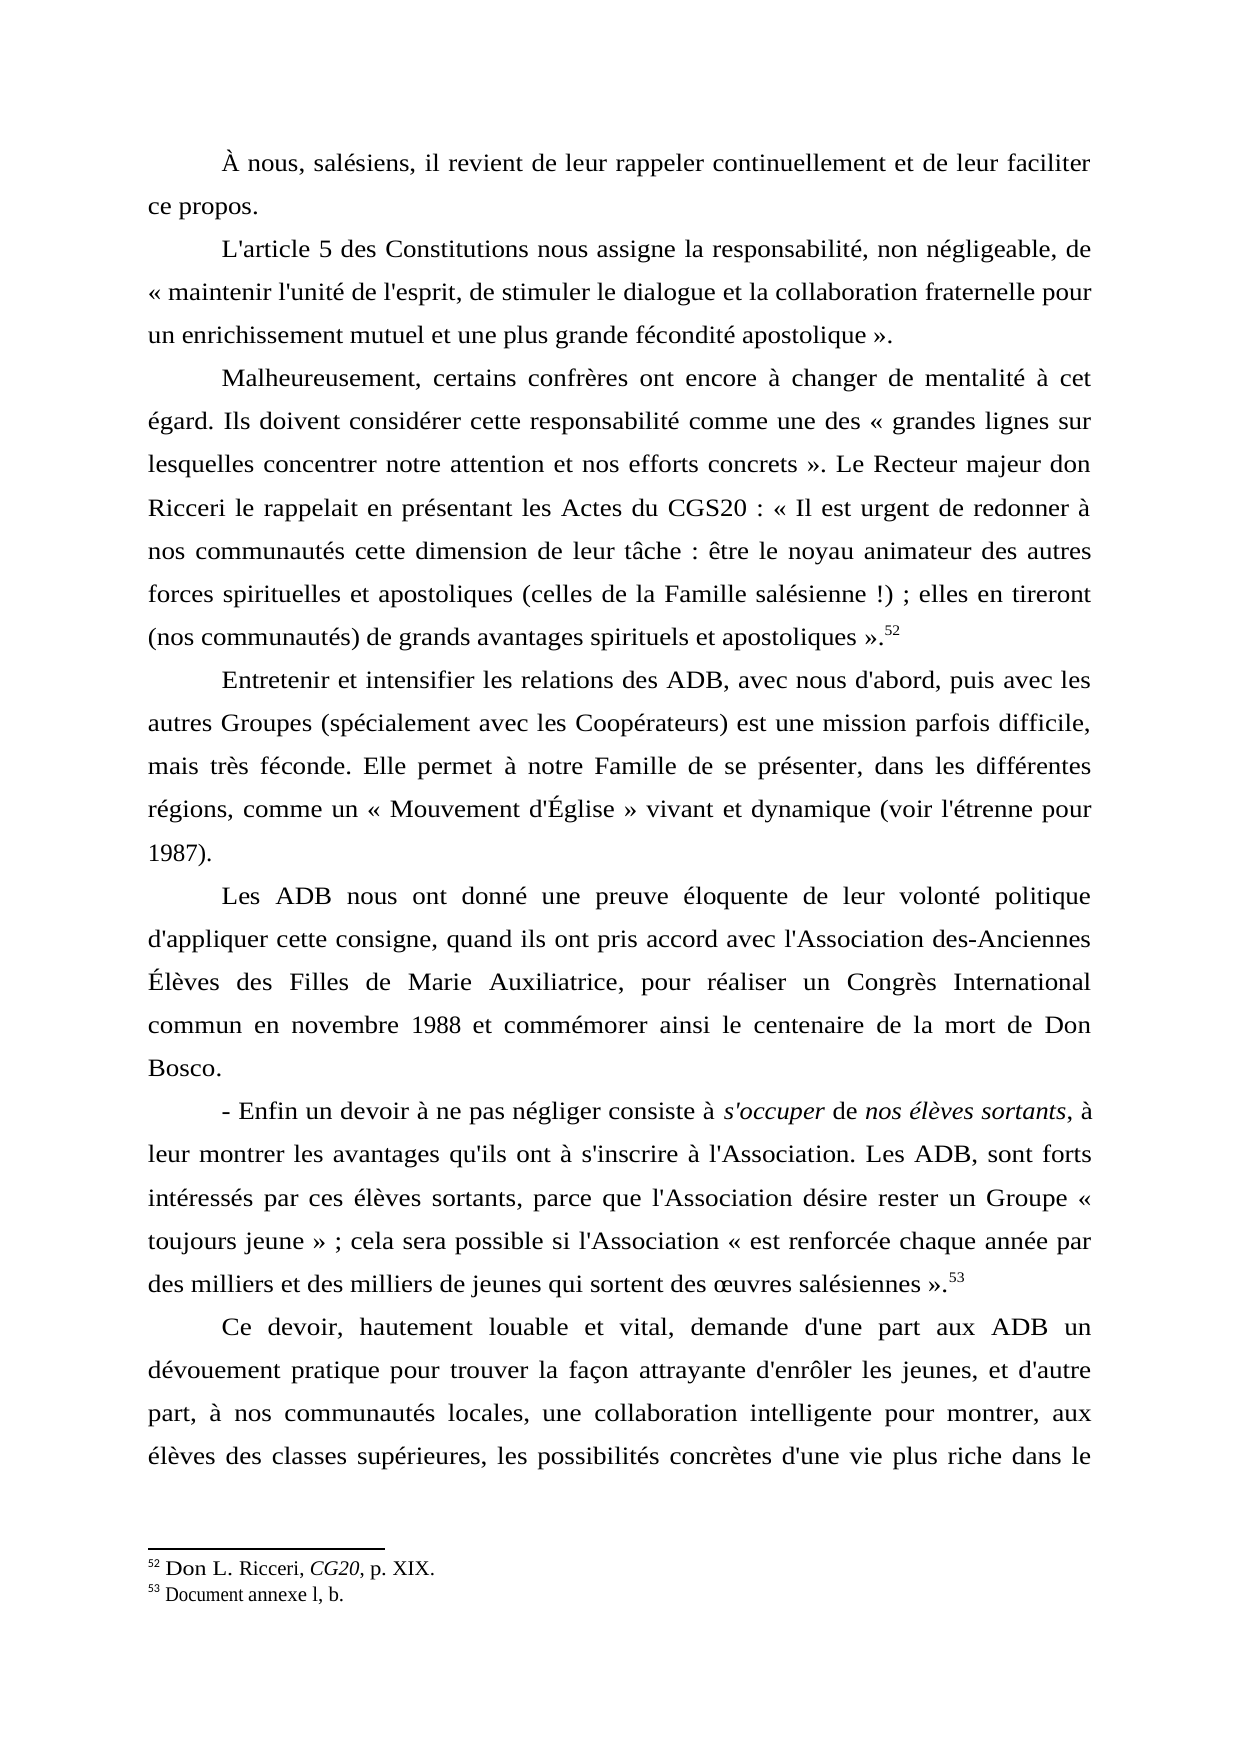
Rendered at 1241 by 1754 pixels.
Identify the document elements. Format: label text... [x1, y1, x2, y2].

text Entretenir et intensifier les relations des ADB, avec nous d'abord, puis avec les autres Groupes (spécialement avec les Coopérateurs) est une mission parfois difficile, mais très féconde. Elle permet à notre Famille de se présenter, dans les différentes régions, comme un « Mouvement d'Église » vivant et dynamique (voir l'étrenne pour 1987). [148, 665, 1093, 866]
text Malheureusement, certains confrères ont encore à changer de mentalité à cet égard. Ils doivent considérer cette responsabilité comme une des « grandes lignes sur lesquelles concentrer notre attention et nos efforts concrets ». Le Recteur majeur don Ricceri le rappelait en présentant les Actes du CGS20 : « Il est urgent de redonner à nos communautés cette dimension de leur tâche : être le noyau animateur des autres forces spirituelles et apostoliques (celles de la Famille salésienne !) ; elles en tireront (nos communautés) de grands avantages spirituels et apostoliques ». [148, 363, 1093, 651]
text Les ADB nous ont donné une preuve éloquente de leur volonté politique d'appliquer cette consigne, quand ils ont pris accord avec l'Association des-Anciennes Élèves des Filles de Marie Auxiliatrice, pour réaliser un Congrès International commun en novembre 1988 et commémorer ainsi le centenaire de la mort de Don Bosco. [148, 881, 1093, 1082]
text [148, 1312, 1093, 1470]
text L'article 5 des Constitutions nous assigne la responsabilité, non négligeable, de « maintenir l'unité de l'esprit, de stimuler le dialogue et la collaboration fraternelle pour un enrichissement mutuel et une plus grande fécondité apostolique ». [148, 234, 1093, 349]
text À nous, salésiens, il revient de leur rappeler continuellement et de leur faciliter ce propos. [148, 148, 1093, 219]
text - Enfin un devoir à ne pas négliger consiste à s'occuper de nos élèves sortants, à leur montrer les avantages qu'ils ont à s'inscrire à l'Association. Les ADB, sont forts intéressés par ces élèves sortants, parce que l'Association désire rester un Groupe « toujours jeune » ; cela sera possible si l'Association « est renforcée chaque année par des milliers et des milliers de jeunes qui sortent des œuvres salésiennes ». [148, 1096, 1093, 1298]
